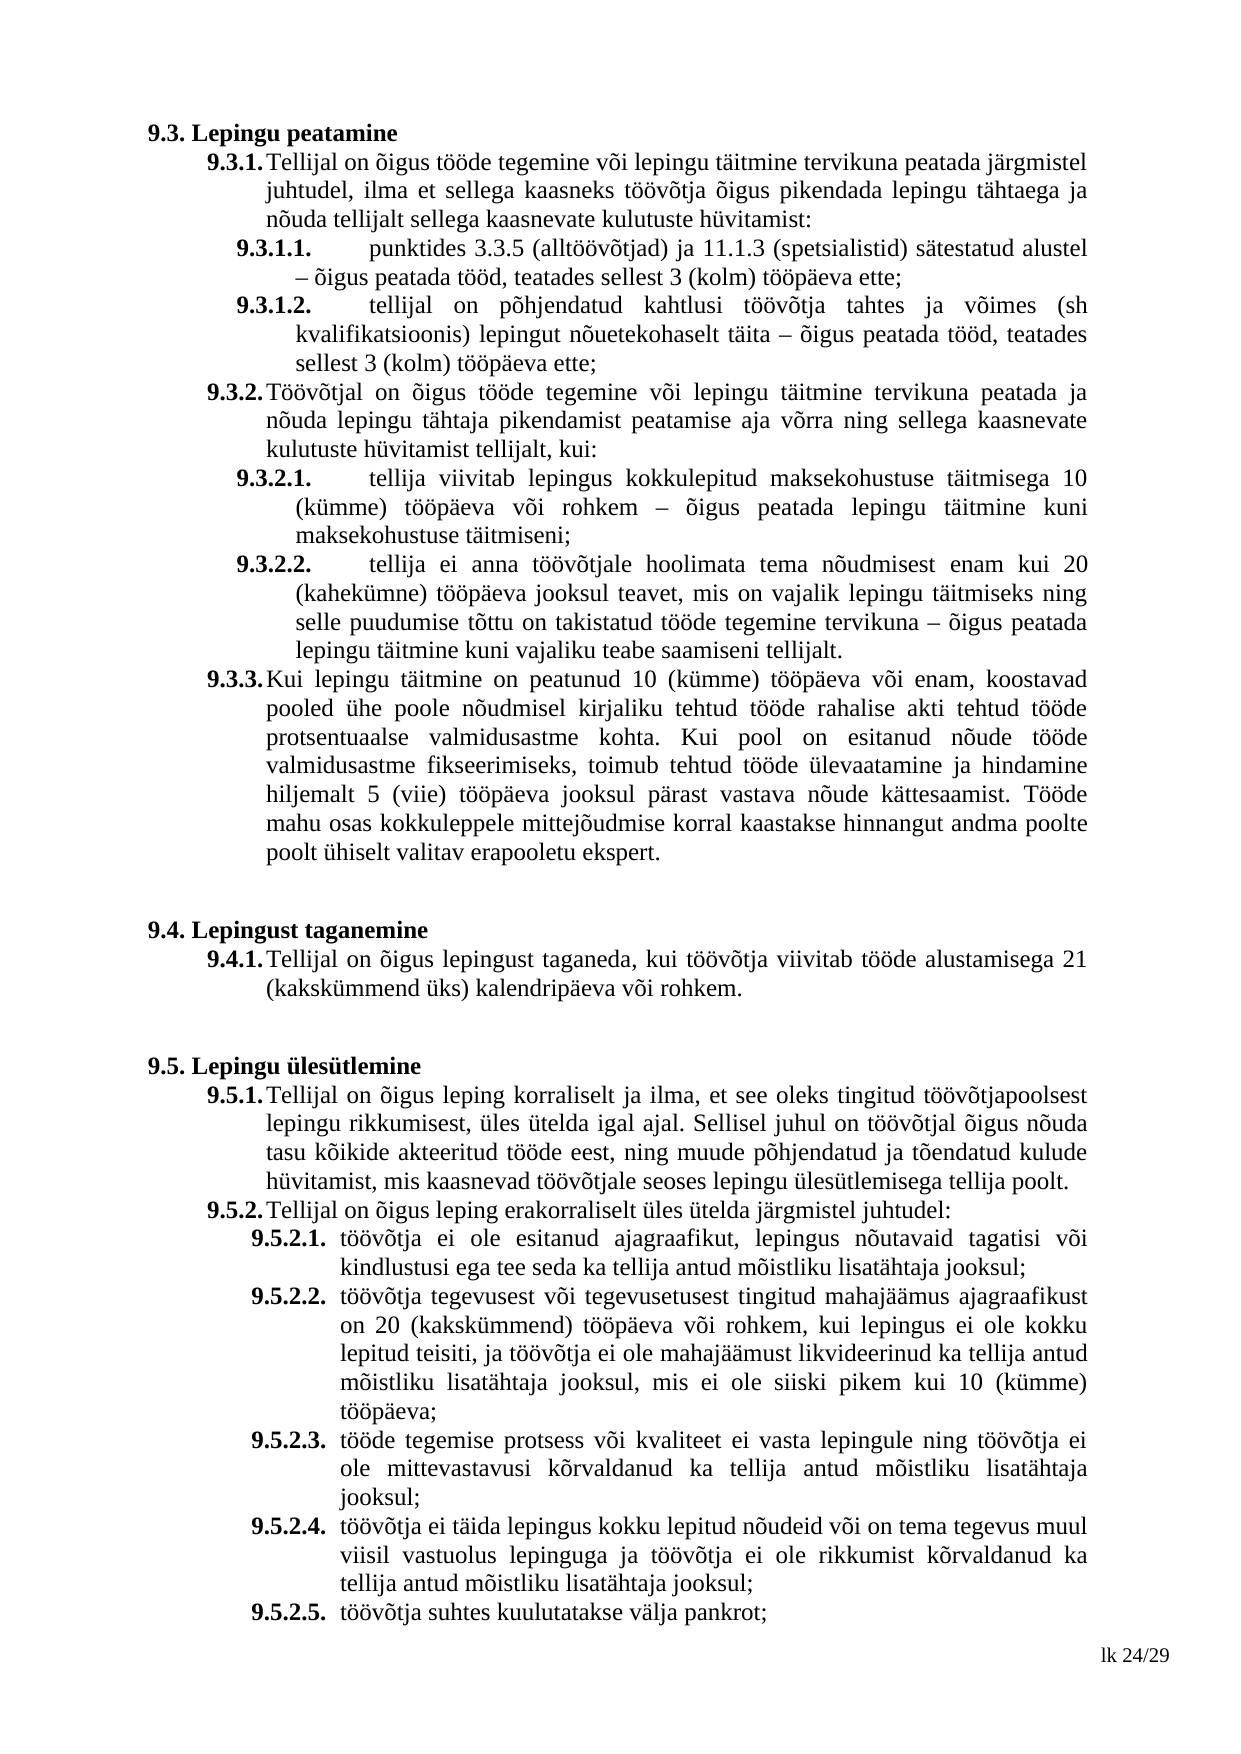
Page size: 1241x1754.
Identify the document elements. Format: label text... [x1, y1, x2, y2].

list tellijal on põhjendatud kahtlusi töövõtja tahtes ja võimes (sh kvalifikatsioonis) lepingut nõuetekohaselt täita – õigus peatada tööd, teatades sellest 3 (kolm) tööpäeva ette; [236, 291, 1088, 377]
list Tellijal on õigus leping korraliselt ja ilma, et see oleks tingitud töövõtjapoolsest lepingu rikkumisest, üles ütelda igal ajal. Sellisel juhul on töövõtjal õigus nõuda tasu kõikide akteeritud tööde eest, ning muude põhjendatud ja tõendatud kulude hüvitamist, mis kaasnevad töövõtjale seoses lepingu ülesütlemisega tellija poolt. [207, 1080, 1088, 1195]
list töövõtja ei täida lepingus kokku lepitud nõudeid või on tema tegevus muul viisil vastuolus lepinguga ja töövõtja ei ole rikkumist kõrvaldanud ka tellija antud mõistliku lisatähtaja jooksul; [251, 1511, 1088, 1597]
text 9.4. Lepingust taganemine [148, 915, 1092, 944]
list Kui lepingu täitmine on peatunud 10 (kümme) tööpäeva või enam, koostavad pooled ühe poole nõudmisel kirjaliku tehtud tööde rahalise akti tehtud tööde protsentuaalse valmidusastme kohta. Kui pool on esitanud nõude tööde valmidusastme fikseerimiseks, toimub tehtud tööde ülevaatamine ja hindamine hiljemalt 5 (viie) tööpäeva jooksul pärast vastava nõude kättesaamist. Tööde mahu osas kokkuleppele mittejõudmise korral kaastakse hinnangut andma poolte poolt ühiselt valitav erapooletu ekspert. [207, 664, 1088, 866]
list punktides 3.3.5 (alltöövõtjad) ja 11.1.3 (spetsialistid) sätestatud alustel – õigus peatada tööd, teatades sellest 3 (kolm) tööpäeva ette; [236, 233, 1088, 291]
list Tellijal on õigus lepingust taganeda, kui töövõtja viivitab tööde alustamisega 21 (kakskümmend üks) kalendripäeva või rohkem. [207, 944, 1088, 1001]
list tellija viivitab lepingus kokkulepitud maksekohustuse täitmisega 10 (kümme) tööpäeva või rohkem – õigus peatada lepingu täitmine kuni maksekohustuse täitmiseni; [236, 463, 1088, 549]
text 9.5. Lepingu ülesütlemine [148, 1051, 1092, 1080]
list tööde tegemise protsess või kvaliteet ei vasta lepingule ning töövõtja ei ole mittevastavusi kõrvaldanud ka tellija antud mõistliku lisatähtaja jooksul; [251, 1425, 1088, 1511]
list töövõtja suhtes kuulutatakse välja pankrot; [251, 1597, 1088, 1626]
list töövõtja ei ole esitanud ajagraafikut, lepingus nõutavaid tagatisi või kindlustusi ega tee seda ka tellija antud mõistliku lisatähtaja jooksul; [251, 1223, 1088, 1281]
list töövõtja tegevusest või tegevusetusest tingitud mahajäämus ajagraafikust on 20 (kakskümmend) tööpäeva või rohkem, kui lepingus ei ole kokku lepitud teisiti, ja töövõtja ei ole mahajäämust likvideerinud ka tellija antud mõistliku lisatähtaja jooksul, mis ei ole siiski pikem kui 10 (kümme) tööpäeva; [251, 1281, 1088, 1425]
list Töövõtjal on õigus tööde tegemine või lepingu täitmine tervikuna peatada ja nõuda lepingu tähtaja pikendamist peatamise aja võrra ning sellega kaasnevate kulutuste hüvitamist tellijalt, kui: [207, 377, 1088, 463]
list tellija ei anna töövõtjale hoolimata tema nõudmisest enam kui 20 (kahekümne) tööpäeva jooksul teavet, mis on vajalik lepingu täitmiseks ning selle puudumise tõttu on takistatud tööde tegemine tervikuna – õigus peatada lepingu täitmine kuni vajaliku teabe saamiseni tellijalt. [236, 549, 1088, 664]
text 9.3. Lepingu peatamine [148, 118, 1092, 147]
list Tellijal on õigus tööde tegemine või lepingu täitmine tervikuna peatada järgmistel juhtudel, ilma et sellega kaasneks töövõtja õigus pikendada lepingu tähtaega ja nõuda tellijalt sellega kaasnevate kulutuste hüvitamist: [207, 147, 1088, 233]
list Tellijal on õigus leping erakorraliselt üles ütelda järgmistel juhtudel: [207, 1195, 1088, 1223]
